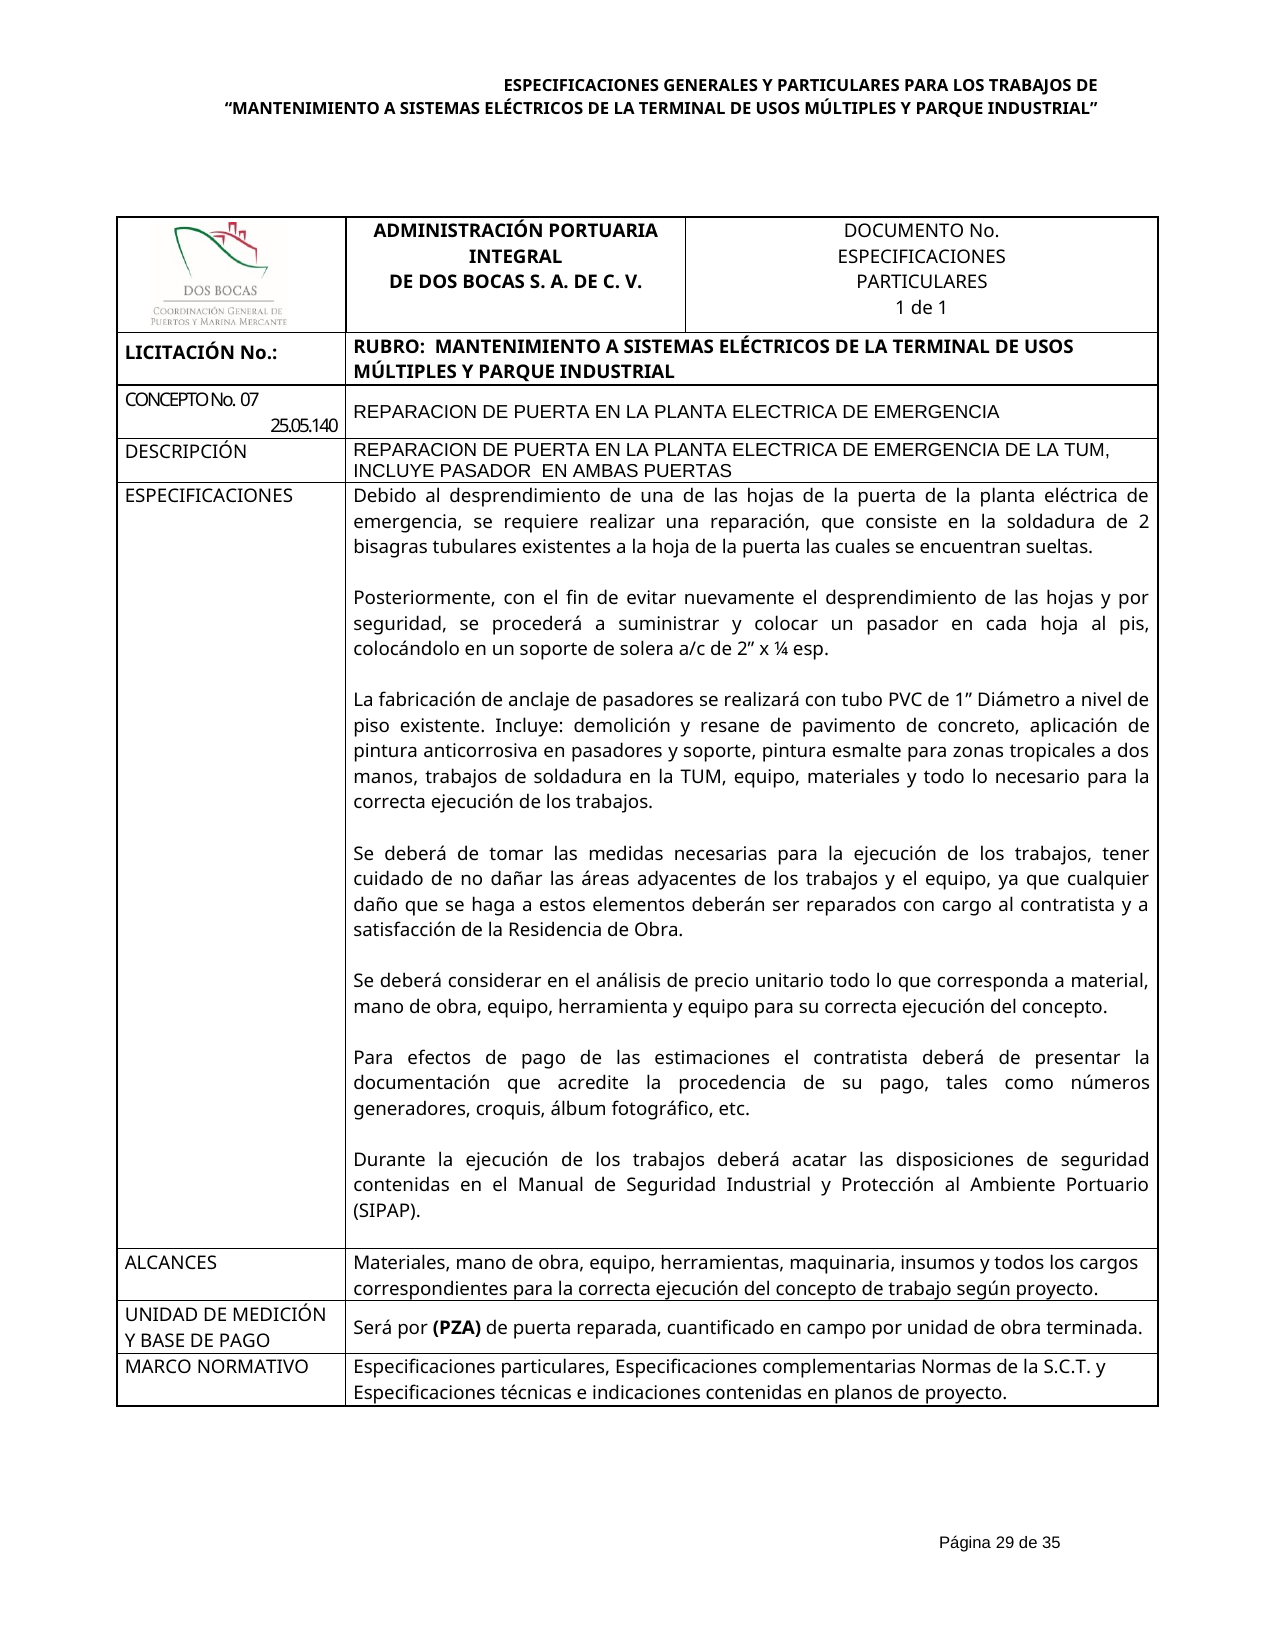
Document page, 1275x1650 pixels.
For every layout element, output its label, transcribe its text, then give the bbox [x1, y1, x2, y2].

table_cell LICITACIÓN No.: [118, 333, 345, 384]
table_cell CONCEPTO No. 07 25.05.140 [118, 386, 345, 437]
table_cell ESPECIFICACIONES [118, 483, 345, 1248]
table_cell Especificaciones particulares, Especificaciones complementarias Normas de .T. y Especificaciones técnicas e indicaciones contenidas en planos de proyecto. [346, 1354, 1157, 1404]
table_header [118, 218, 345, 332]
table_cell MARCO NORMATIVO [118, 1354, 345, 1404]
table_cell ALCANCES [118, 1249, 345, 1300]
table_cell UNIDAD DE MEDICIÓN Y BASE DE PAGO [118, 1301, 345, 1352]
table_header ADMINISTRACIÓN PORTUARIA INTEGRAL DE DOS BOCAS S. A. DE C. V. [347, 218, 685, 332]
table_cell REPARACION DE PUERTA EN LA PLANTA ELECTRICA DE EMERGENCIA [346, 386, 1157, 437]
table_header DOCUMENTO No. ESPECIFICACIONES PARTICULARES 1 de 1 [686, 218, 1157, 332]
table_cell RUBRO: MANTENIMIENTO A SISTEMAS ELÉCTRICOS DE LA TERMINAL DE USOS MÚLTIPLES Y PARQUE INDUSTRIAL [346, 333, 1157, 384]
table_cell Materiales, mano de obra, equipo, herramientas, maquinaria, insumos y todos los cargos correspondientes para la correcta ejecución del concepto de trabajo según proyecto. [346, 1249, 1157, 1300]
table_cell DESCRIPCIÓN [118, 439, 345, 482]
table_cell Debido al desprendimiento de una de las hojas de la puerta de la planta eléctrica de emergencia, se requiere realizar una reparación, que consiste en la soldadura de 2 bisagras tubulares existentes a la hoja de la puerta las cuales se encuentran sueltas. Posteriormente, con el fin de evitar nuevamente el desprendimiento de las hojas y por seguridad, se procederá a suministrar y colocar un pasador en cada hoja al pis, colocándolo en un soporte de solera a/c de 2” x ¼ esp. La fabricación de anclaje de pasadores se realizará con tubo PVC de 1” Diámetro a nivel de piso existente. Incluye: demolición y resane de pavimento de concreto, aplicación de pintura anticorrosiva en pasadores y soporte, pintura esmalte para zonas tropicales a dos manos, trabajos de soldadura en la TUM, equipo, materiales y todo lo necesario para la correcta ejecución de los trabajos. Se deberá de tomar las medidas necesarias para la ejecución de los trabajos, tener cuidado de no dañar las áreas adyacentes de los trabajos y el equipo, ya que cualquier daño que se haga a estos elementos deberán ser reparados con cargo al contratista y a satisfacción de la Residencia de Obra. Se deberá considerar en el análisis de precio unitario todo lo que corresponda a material, mano de obra, equipo, herramienta y equipo para su correcta ejecución del concepto. Para efectos de pago de las estimaciones el contratista deberá de presentar la documentación que acredite la procedencia de su pago, tales como números generadores, croquis, álbum fotográfico, etc. Durante la ejecución de los trabajos deberá acatar las disposiciones de seguridad contenidas en el Manual de Seguridad Industrial y Protección al Ambiente Portuario (SIPAP). [346, 483, 1157, 1248]
picture [150, 222, 287, 327]
table_cell REPARACION DE PUERTA EN LA PLANTA ELECTRICA DE EMERGENCIA DE LA TUM, INCLUYE PASADOR EN AMBAS PUERTAS [346, 439, 1157, 482]
table_cell Será por (PZA) de puerta reparada, cuantificado en campo por unidad de obra terminada. [346, 1301, 1157, 1352]
